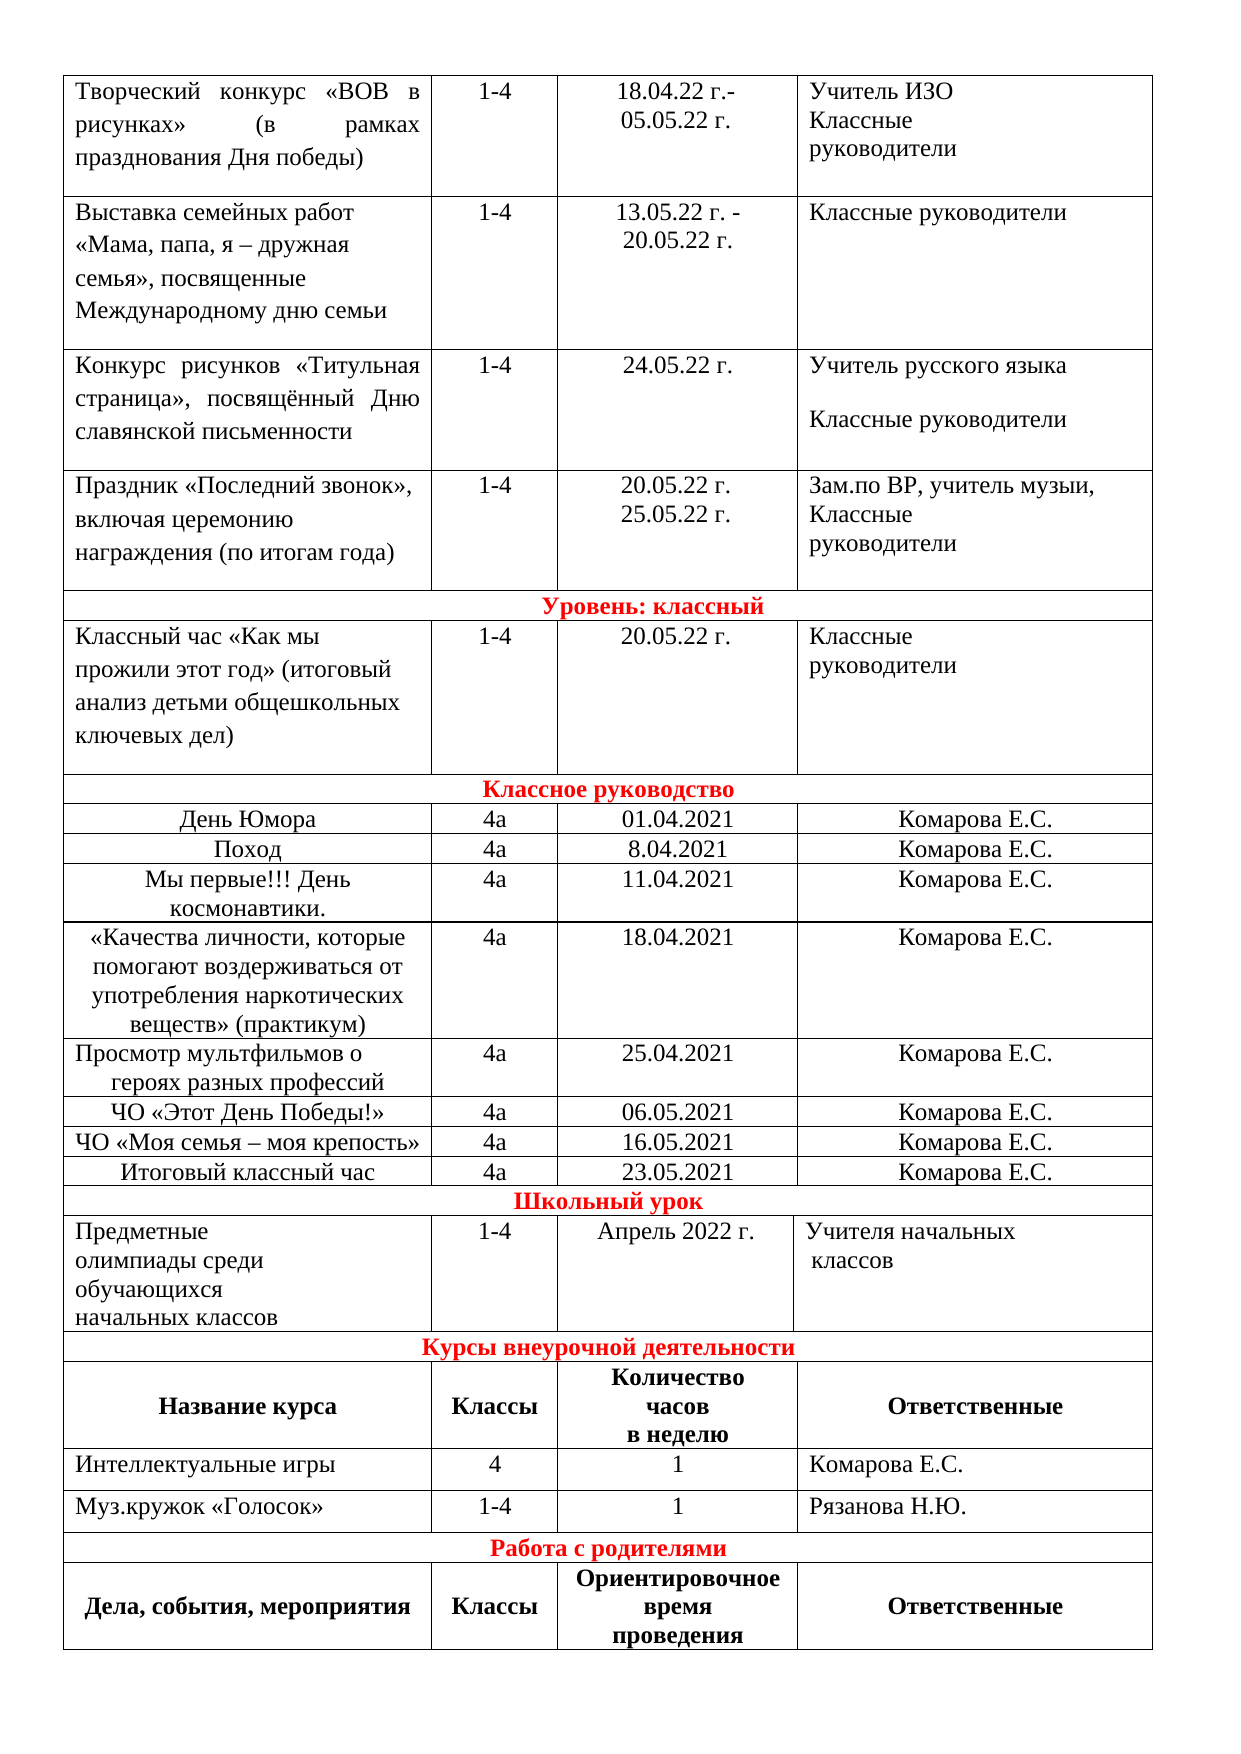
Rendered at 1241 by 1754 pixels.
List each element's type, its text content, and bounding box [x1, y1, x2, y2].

table_cell Рязанова Н.Ю. [798, 1491, 1152, 1532]
table_cell Количество часов в неделю [558, 1362, 797, 1448]
table_cell Классные руководители [798, 197, 1152, 349]
table_cell Комарова Е.С. [798, 1157, 1152, 1185]
table_cell Курсы внеурочной деятельности [64, 1332, 1152, 1361]
table_cell Итоговый классный час [64, 1157, 431, 1185]
table_cell Название курса [64, 1362, 431, 1448]
table_cell 4а [432, 1097, 557, 1126]
table_cell Ориентировочное время проведения [558, 1563, 797, 1649]
table_cell 06.05.2021 [558, 1097, 797, 1126]
table_cell 01.04.2021 [558, 804, 797, 833]
table_cell Классы [432, 1362, 557, 1448]
table_cell Комарова Е.С. [798, 804, 1152, 833]
table_cell Школьный урок [64, 1186, 1152, 1215]
table_cell 4а [432, 923, 557, 1037]
table_cell 4а [432, 864, 557, 921]
table_cell «Качества личности, которые помогают воздерживаться от употребления наркотических веществ» (практикум) [64, 923, 431, 1037]
table_cell Выставка семейных работ «Мама, папа, я – дружная семья», посвященные Международному дню семьи [64, 197, 431, 349]
table_cell 24.05.22 г. [558, 350, 797, 469]
table_cell 13.05.22 г. - 20.05.22 г. [558, 197, 797, 349]
table_cell 1-4 [432, 197, 557, 349]
table_cell 4а [432, 1157, 557, 1185]
table_cell ЧО «Моя семья – моя крепость» [64, 1127, 431, 1156]
table_cell 1 [558, 1449, 797, 1490]
table_cell Конкурс рисунков «Титульная страница», посвящённый Дню славянской письменности [64, 350, 431, 469]
table_cell 1-4 [432, 621, 557, 773]
table_cell Праздник «Последний звонок», включая церемонию награждения (по итогам года) [64, 471, 431, 590]
table_cell 1 [558, 1491, 797, 1532]
table_cell Классы [432, 1563, 557, 1649]
table_cell Учитель ИЗО Классные руководители [798, 76, 1152, 196]
table_cell Апрель 2022 г. [558, 1216, 793, 1331]
table_cell Комарова Е.С. [798, 1097, 1152, 1126]
table_cell Ответственные [798, 1563, 1152, 1649]
table_cell Комарова Е.С. [798, 1449, 1152, 1490]
table_cell Дела, события, мероприятия [64, 1563, 431, 1649]
table_cell Ответственные [798, 1362, 1152, 1448]
table_cell Классные руководители [798, 621, 1152, 773]
table_cell Творческий конкурс «ВОВ в рисунках» (в рамках празднования Дня победы) [64, 76, 431, 196]
table_cell 18.04.2021 [558, 923, 797, 1037]
table_cell 1-4 [432, 350, 557, 469]
table_cell Комарова Е.С. [798, 864, 1152, 921]
table_cell Муз.кружок «Голосок» [64, 1491, 431, 1532]
table_cell Учителя начальных классов [794, 1216, 1152, 1331]
table_cell Зам.по ВР, учитель музыи, Классные руководители [798, 471, 1152, 590]
table_cell 4а [432, 1127, 557, 1156]
table_cell День Юмора [64, 804, 431, 833]
table_cell 1-4 [432, 76, 557, 196]
table_cell 23.05.2021 [558, 1157, 797, 1185]
table_cell Поход [64, 834, 431, 863]
table_cell 4а [432, 1039, 557, 1096]
table_cell 1-4 [432, 1216, 557, 1331]
table_cell 18.04.22 г.- 05.05.22 г. [558, 76, 797, 196]
table_cell Работа с родителями [64, 1533, 1152, 1562]
table_cell 20.05.22 г. 25.05.22 г. [558, 471, 797, 590]
table_cell 16.05.2021 [558, 1127, 797, 1156]
table_cell Мы первые!!! День космонавтики. [64, 864, 431, 921]
table_cell Предметные олимпиады среди обучающихся начальных классов [64, 1216, 431, 1331]
table_cell 20.05.22 г. [558, 621, 797, 773]
table_cell Уровень: классный [64, 591, 1152, 620]
table_cell Учитель русского языка Классные руководители [798, 350, 1152, 469]
table_cell 4 [432, 1449, 557, 1490]
table_cell Комарова Е.С. [798, 1127, 1152, 1156]
table_cell 4а [432, 834, 557, 863]
table_cell Комарова Е.С. [798, 923, 1152, 1037]
table_cell ЧО «Этот День Победы!» [64, 1097, 431, 1126]
table_cell Комарова Е.С. [798, 834, 1152, 863]
table_cell 11.04.2021 [558, 864, 797, 921]
table_cell 8.04.2021 [558, 834, 797, 863]
table_cell 1-4 [432, 1491, 557, 1532]
table_cell Интеллектуальные игры [64, 1449, 431, 1490]
table_cell Комарова Е.С. [798, 1039, 1152, 1096]
table_cell 4а [432, 804, 557, 833]
table_cell 1-4 [432, 471, 557, 590]
table_cell Просмотр мультфильмов о героях разных профессий [64, 1039, 431, 1096]
table_cell 25.04.2021 [558, 1039, 797, 1096]
table_cell Классное руководство [64, 775, 1152, 803]
table_cell Классный час «Как мы прожили этот год» (итоговый анализ детьми общешкольных ключевых дел) [64, 621, 431, 773]
